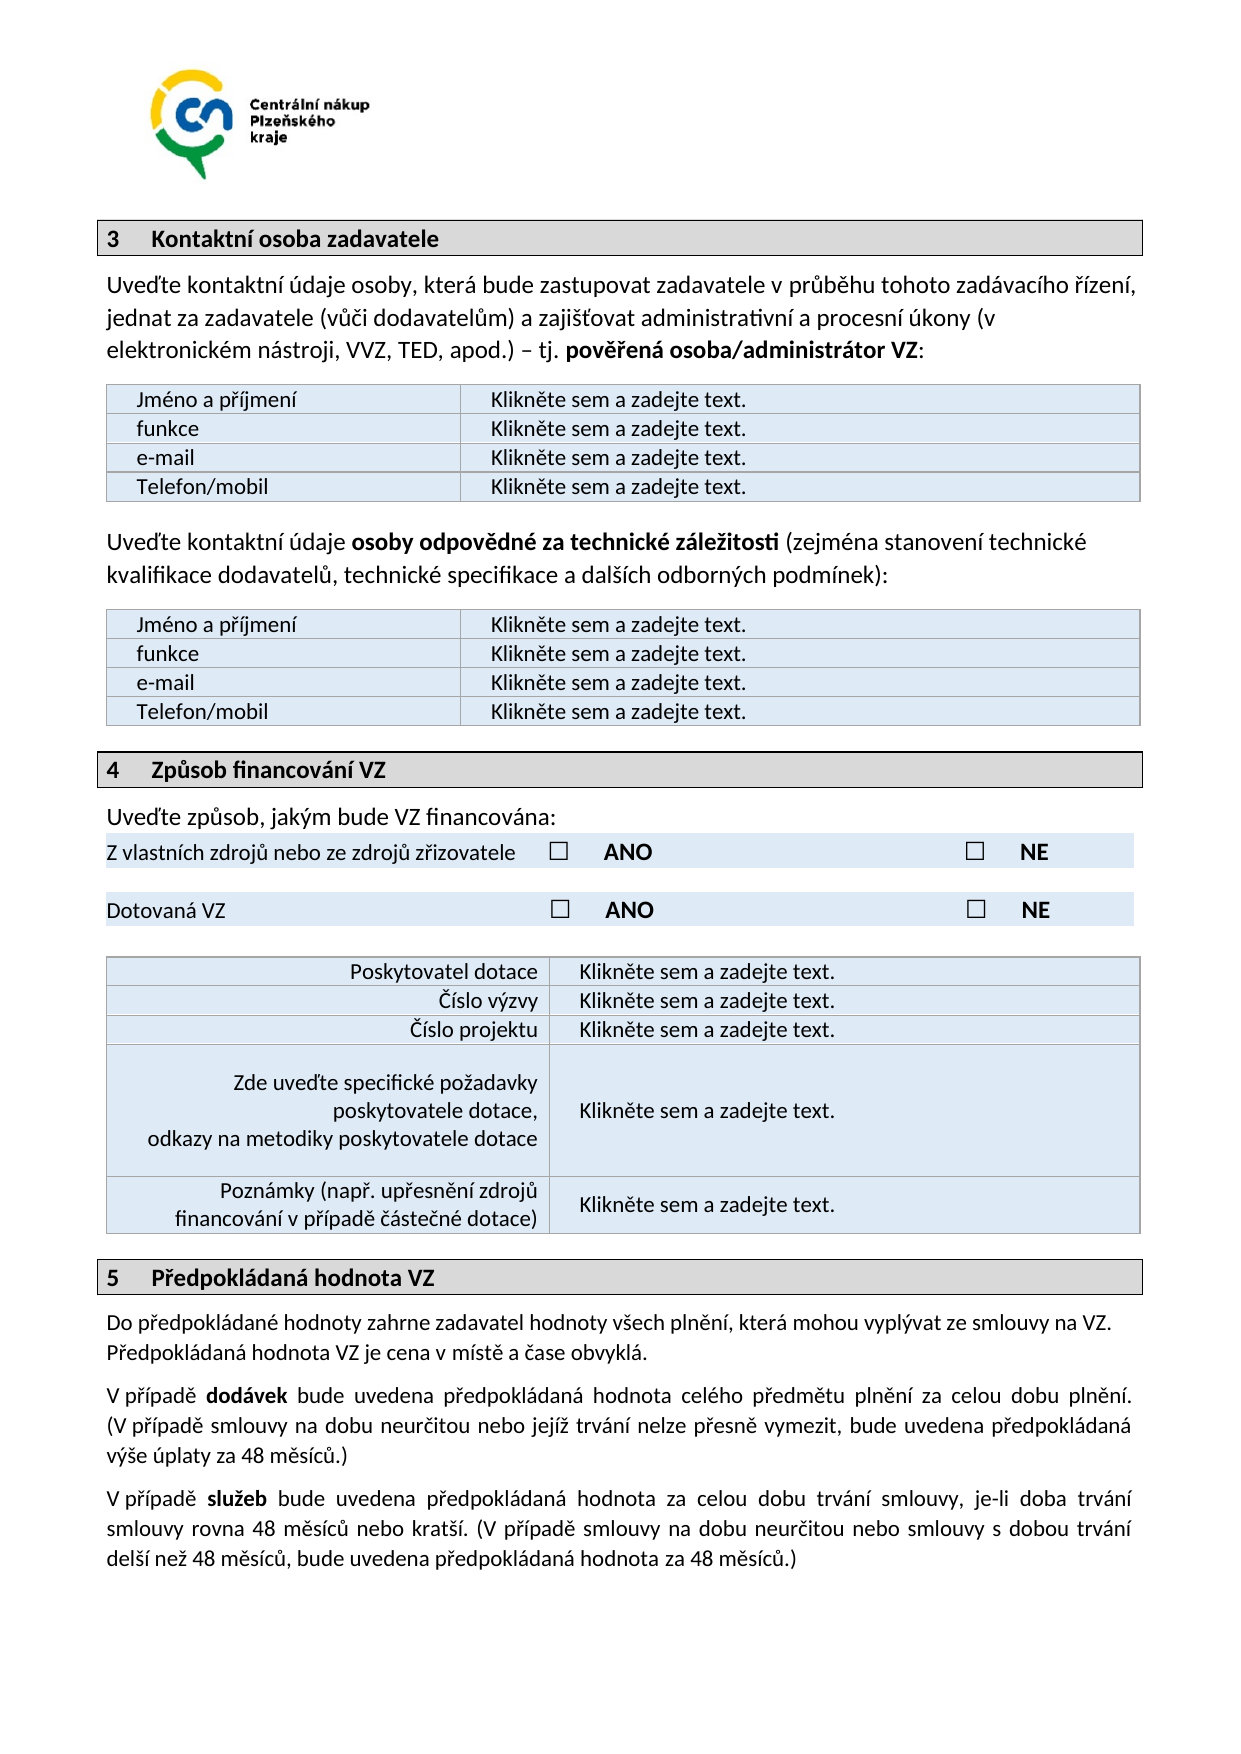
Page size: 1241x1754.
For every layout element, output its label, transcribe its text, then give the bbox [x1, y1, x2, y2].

subtitle Způsob financování VZ [98, 753, 1142, 787]
table_cell funkce [107, 414, 460, 442]
table_cell Číslo projektu [107, 1016, 549, 1043]
table_cell Telefon/mobil [107, 697, 460, 725]
picture [106, 22, 413, 219]
text V případě služeb bude uvedena předpokládaná hodnota za celou dobu trvání smlouvy, je-li doba trvání smlouvy rovna 48 měsíců nebo kratší. (V případě smlouvy na dobu neurčitou nebo smlouvy s dobou trvání delší než 48 měsíců, bude uvedena předpokládaná hodnota za 48 měsíců.) [106, 1484, 1134, 1572]
text Uveďte kontaktní údaje osoby, která bude zastupovat zadavatele v průběhu tohoto zadávacího řízení, jednat za zadavatele (vůči dodavatelům) a zajišťovat administrativní a procesní úkony (v elektronickém nástroji, VVZ, TED, apod.) – tj. pověřená osoba/administrátor VZ: [106, 269, 1140, 365]
subtitle Kontaktní osoba zadavatele [98, 221, 1142, 255]
table_cell Telefon/mobil [107, 473, 460, 501]
table_cell e-mail [107, 668, 460, 696]
subtitle Předpokládaná hodnota VZ [98, 1260, 1142, 1294]
table_cell funkce [107, 639, 460, 667]
text Předpokládaná hodnota VZ je cena v místě a čase obvyklá. [106, 1338, 1134, 1366]
text V případě dodávek bude uvedena předpokládaná hodnota celého předmětu plnění za celou dobu plnění. (V případě smlouvy na dobu neurčitou nebo jejíž trvání nelze přesně vymezit, bude uvedena předpokládaná výše úplaty za 48 měsíců.) [106, 1381, 1134, 1469]
text Do předpokládané hodnoty zahrne zadavatel hodnoty všech plnění, která mohou vyplývat ze smlouvy na VZ. [106, 1308, 1134, 1336]
text Dotovaná VZ ANO NE [106, 892, 1134, 926]
table_cell Zde uveďte specifické požadavky poskytovatele dotace, odkazy na metodiky poskytovatele dotace [107, 1045, 549, 1176]
text Uveďte kontaktní údaje osoby odpovědné za technické záležitosti (zejména stanovení technické kvalifikace dodavatelů, technické specifikace a dalších odborných podmínek): [106, 527, 1140, 590]
table_cell Číslo výzvy [107, 986, 549, 1014]
text Uveďte způsob, jakým bude VZ financována: [106, 801, 1134, 831]
table_cell e-mail [107, 444, 460, 471]
table_cell Poznámky (např. upřesnění zdrojů financování v případě částečné dotace) [107, 1177, 549, 1233]
text Z vlastních zdrojů nebo ze zdrojů zřizovatele ANO NE [106, 833, 1134, 868]
table_header Poskytovatel dotace [107, 958, 549, 985]
